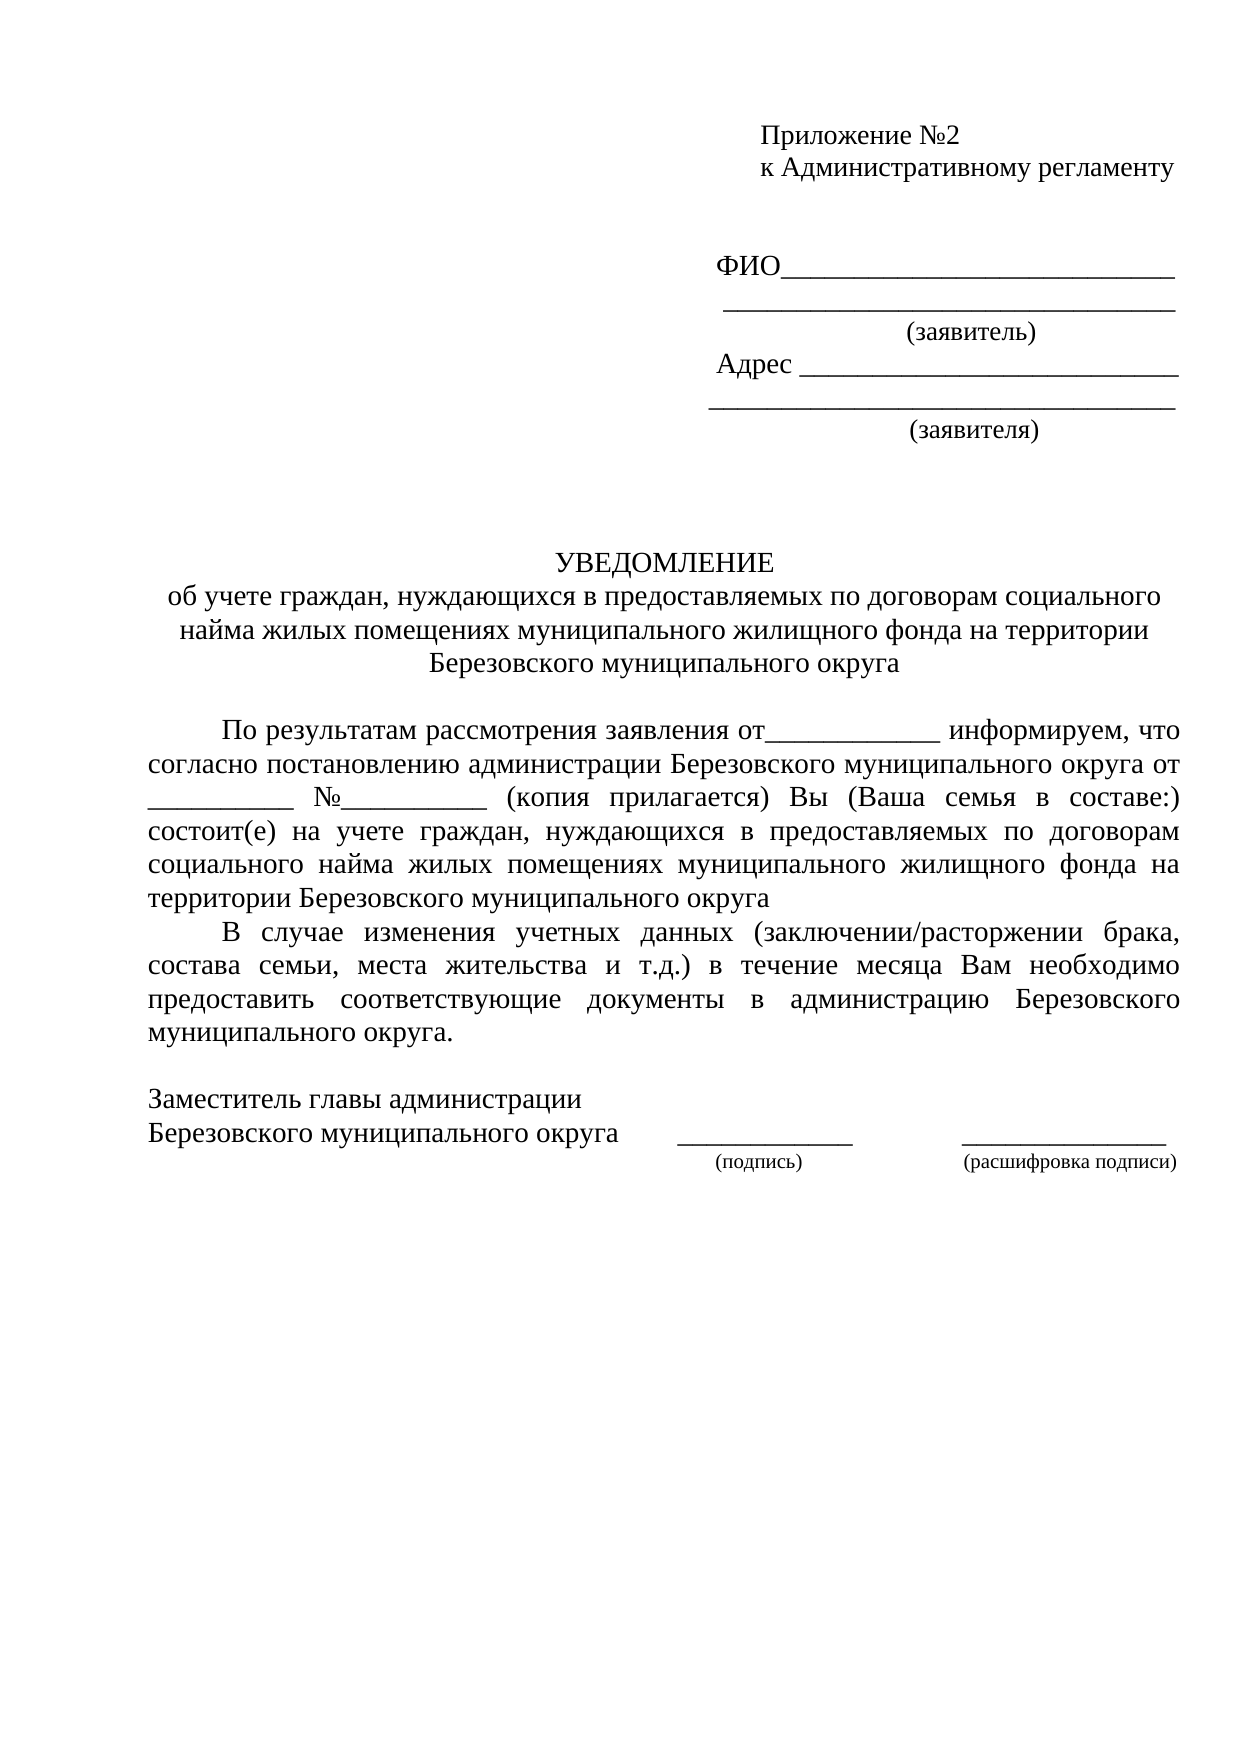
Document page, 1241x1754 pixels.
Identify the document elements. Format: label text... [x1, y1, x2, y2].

text Приложение №2 [753, 118, 1181, 151]
text к Административному регламенту [753, 151, 1181, 183]
text ФИО___________________________ [148, 248, 1181, 281]
text (подпись) (расшифровка подписи) [148, 1148, 1181, 1173]
text (заявителя) [148, 413, 1181, 444]
text об учете граждан, нуждающихся в предоставляемых по договорам социального найма жилых помещениях муниципального жилищного фонда на территории Березовского муниципального округа [148, 578, 1181, 679]
text (заявитель) [148, 315, 1181, 346]
text Березовского муниципального округа ____________ ______________ [148, 1115, 1181, 1148]
text В случае изменения учетных данных (заключении/расторжении брака, состава семьи, места жительства и т.д.) в течение месяца Вам необходимо предоставить соответствующие документы в администрацию Березовского муниципального округа. [148, 914, 1181, 1048]
text ________________________________ [148, 379, 1181, 413]
text _______________________________ [148, 281, 1181, 315]
text УВЕДОМЛЕНИЕ [148, 545, 1181, 578]
text Заместитель главы администрации [148, 1081, 1181, 1115]
text Адрес __________________________ [148, 346, 1181, 379]
text По результатам рассмотрения заявления от____________ информируем, что согласно постановлению администрации Березовского муниципального округа от __________ №__________ (копия прилагается) Вы (Ваша семья в составе:) состоит(е) на учете граждан, нуждающихся в предоставляемых по договорам социального найма жилых помещениях муниципального жилищного фонда на территории Березовского муниципального округа [148, 712, 1181, 914]
